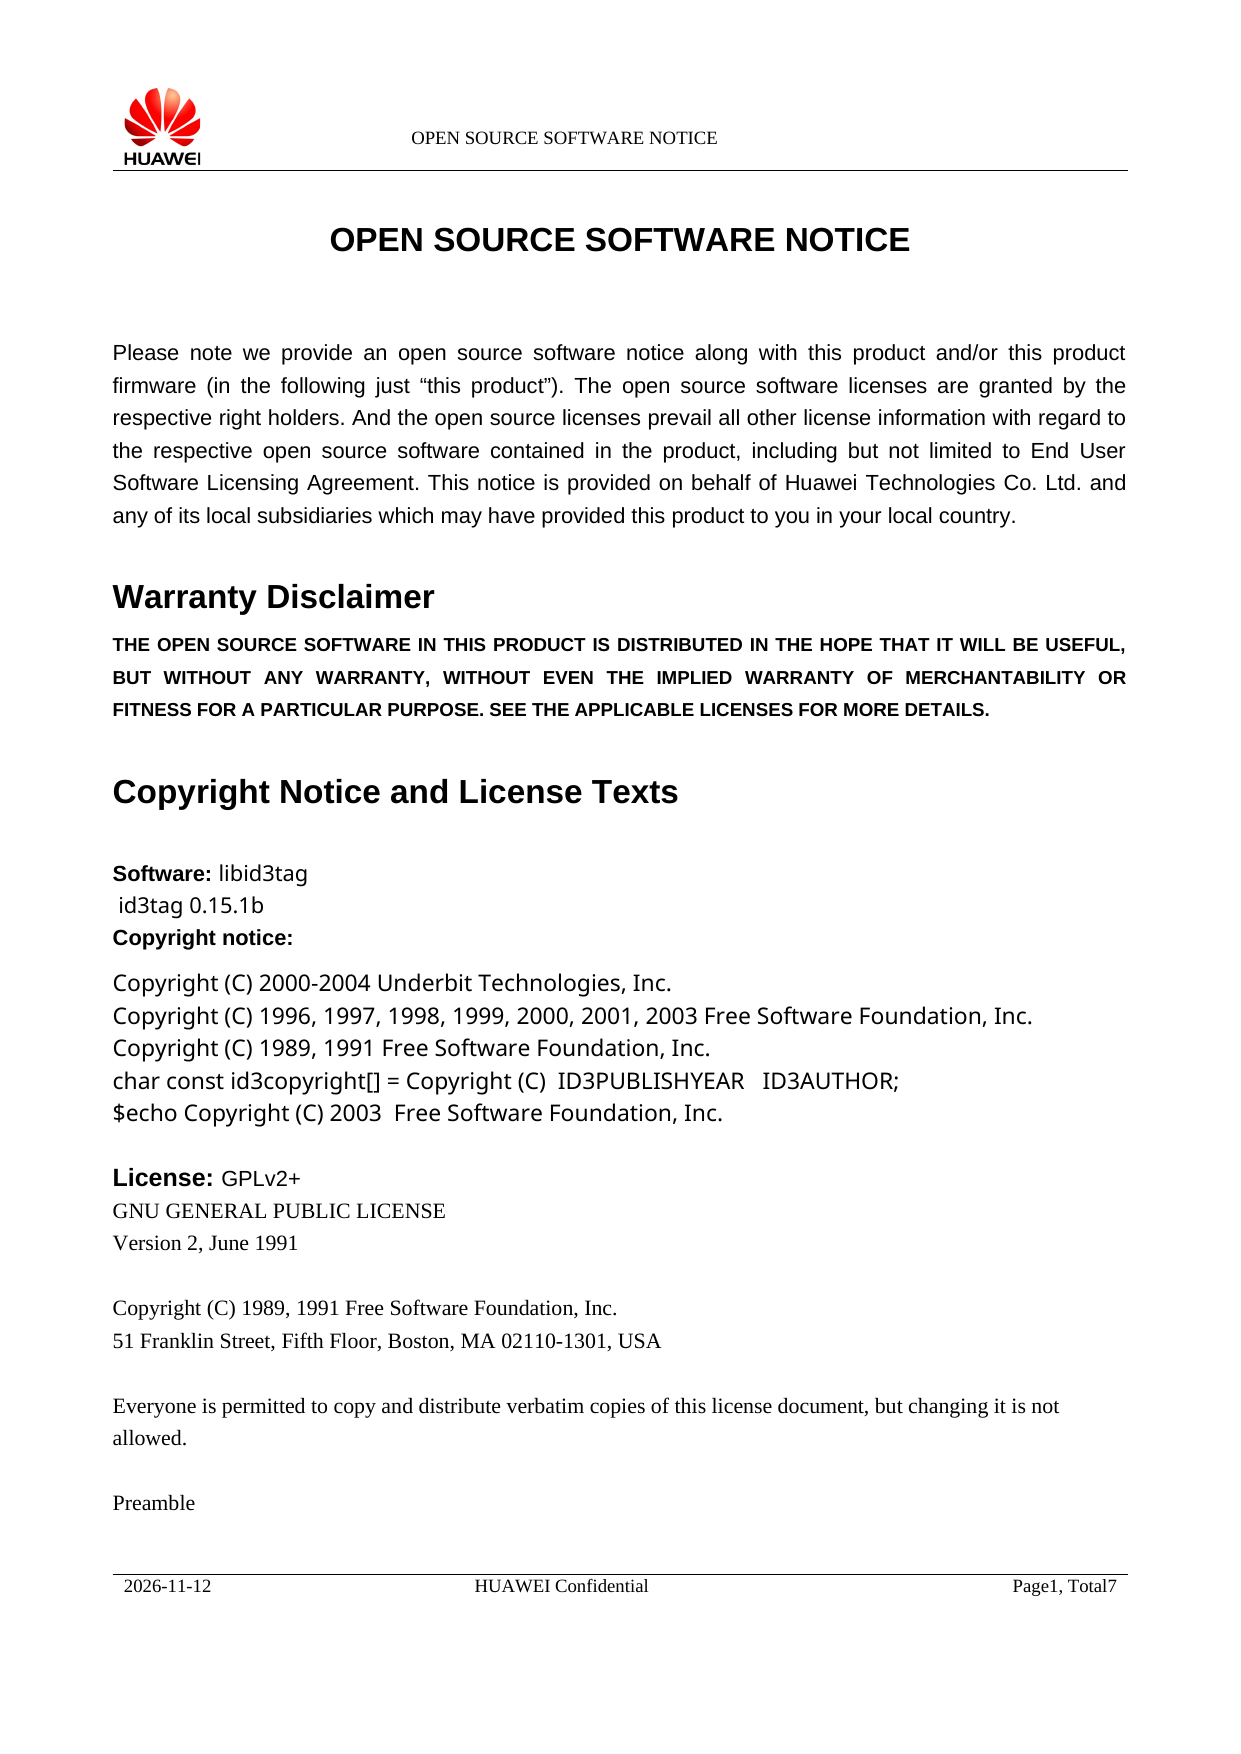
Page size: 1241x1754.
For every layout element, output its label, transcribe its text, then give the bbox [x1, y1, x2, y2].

text Copyright notice: [112, 921, 1128, 954]
title Software: libid3tag id3tag 0.15.1b [112, 856, 1128, 921]
text Copyright (C) 2000-2004 Underbit Technologies, Inc. Copyright (C) 1996, 1997, 1998, 1999, 2000, 2001, 2003 Free Software Foundation, Inc. Copyright (C) 1989, 1991 Free Software Foundation, Inc. char const id3copyright[] = Copyright (C) ID3PUBLISHYEAR ID3AUTHOR; $echo Copyright (C) 2003 Free Software Foundation, Inc. [112, 966, 1128, 1161]
text The open source software in this product is distributed in the hope that it will be useful, but WITHOUT ANY WARRANTY, without even the implied warranty of MERCHANTABILITY or FITNESS FOR A PARTICULAR PURPOSE. See the applicable licenses for more details. [112, 629, 1128, 726]
text License: GPLv2+ [112, 1161, 1128, 1194]
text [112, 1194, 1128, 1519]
text Copyright Notice and License Texts [112, 759, 1128, 824]
picture [124, 88, 201, 165]
text Please note we provide an open source software notice along with this product and/or this product firmware (in the following just “this product”). The open source software licenses are granted by the respective right holders. And the open source licenses prevail all other license information with regard to the respective open source software contained in the product, including but not limited to End User Software Licensing Agreement. This notice is provided on behalf of Huawei Technologies Co. Ltd. and any of its local subsidiaries which may have provided this product to you in your local country. [112, 336, 1128, 531]
text OPEN SOURCE SOFTWARE NOTICE [112, 206, 1128, 271]
text Warranty Disclaimer [112, 564, 1128, 629]
